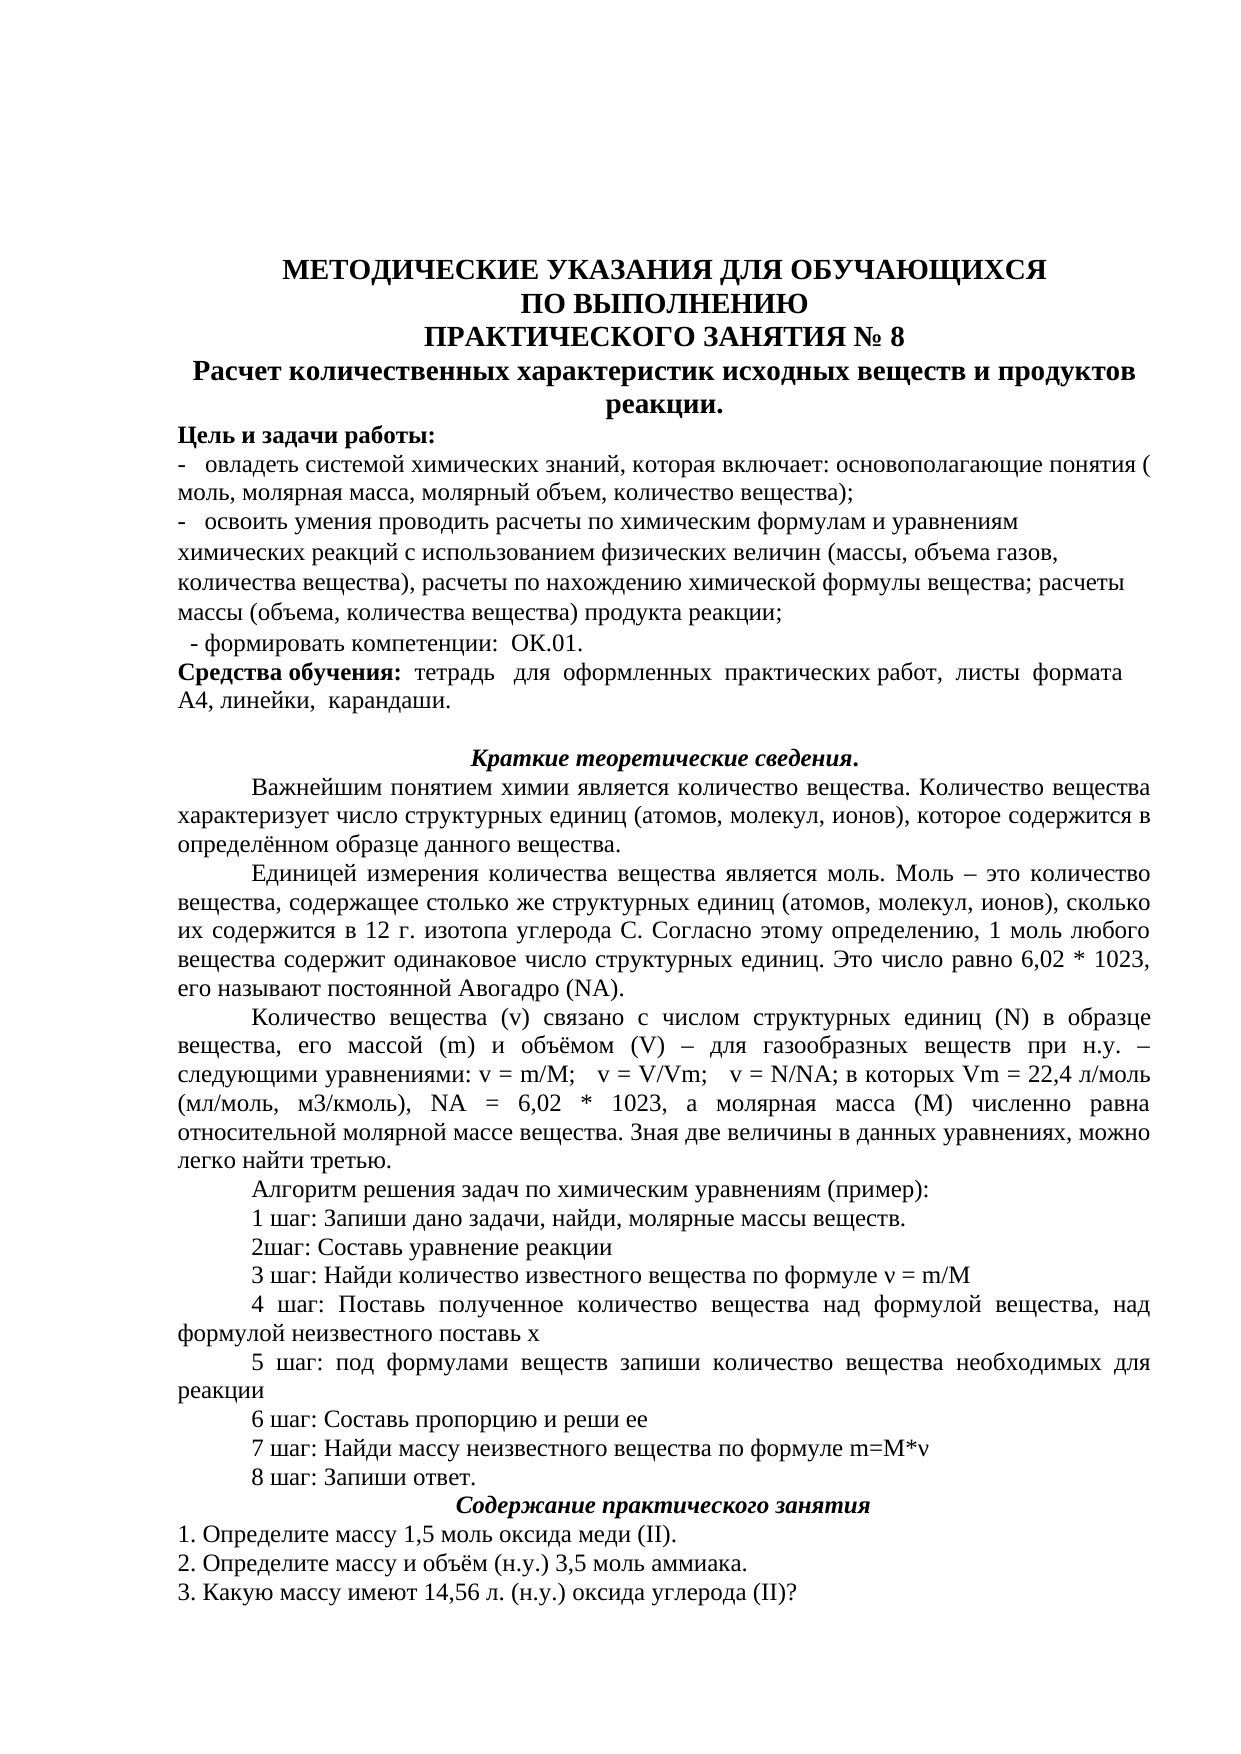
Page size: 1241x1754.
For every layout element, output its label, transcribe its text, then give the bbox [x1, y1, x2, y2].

text - формировать компетенции: ОК.01. [177, 628, 1152, 657]
text 5 шаг: под формулами веществ запиши количество вещества необходимых для реакции [177, 1347, 1152, 1404]
text МЕТОДИЧЕСКИЕ УКАЗАНИЯ ДЛЯ ОБУЧАЮЩИХСЯ [177, 252, 1152, 286]
text 8 шаг: Запиши ответ. [177, 1462, 1152, 1490]
text - овладеть системой химических знаний, которая включает: основополагающие понятия ( моль, молярная масса, молярный объем, количество вещества); [177, 449, 1152, 506]
text Средства обучения: тетрадь для оформленных практических работ, листы формата А4, линейки, карандаши. [177, 657, 1152, 714]
text 3. Какую массу имеют 14,56 л. (н.у.) оксида углерода (II)? [177, 1577, 1152, 1605]
text 7 шаг: Найди массу неизвестного вещества по формуле m=М*ν [177, 1433, 1152, 1462]
text 6 шаг: Составь пропорцию и реши ее [177, 1404, 1152, 1433]
text 2шаг: Составь уравнение реакции [177, 1232, 1152, 1260]
text ПО ВЫПОЛНЕНИЮ [177, 286, 1152, 319]
text 2. Определите массу и объём (н.у.) 3,5 моль аммиака. [177, 1548, 1152, 1577]
text 3 шаг: Найди количество известного вещества по формуле ν = m/М [177, 1260, 1152, 1289]
text 1. Определите массу 1,5 моль оксида меди (II). [177, 1519, 1152, 1548]
text Краткие теоретические сведения. [177, 743, 1152, 772]
text Единицей измерения количества вещества является моль. Моль – это количество вещества, содержащее столько же структурных единиц (атомов, молекул, ионов), сколько их содержится в 12 г. изотопа углерода С. Согласно этому определению, 1 моль любого вещества содержит одинаковое число структурных единиц. Это число равно 6,02 * 1023, его называют постоянной Авогадро (NA). [177, 858, 1152, 1002]
text Содержание практического занятия [177, 1490, 1152, 1519]
text Расчет количественных характеристик исходных веществ и продуктов реакции. [177, 353, 1152, 420]
text Алгоритм решения задач по химическим уравнениям (пример): [177, 1174, 1152, 1203]
text 4 шаг: Поставь полученное количество вещества над формулой вещества, над формулой неизвестного поставь х [177, 1289, 1152, 1347]
text Важнейшим понятием химии является количество вещества. Количество вещества характеризует число структурных единиц (атомов, молекул, ионов), которое содержится в определённом образце данного вещества. [177, 772, 1152, 858]
text - освоить умения проводить расчеты по химическим формулам и уравнениям химических реакций с использованием физических величин (массы, объема газов, количества вещества), расчеты по нахождению химической формулы вещества; расчеты массы (объема, количества вещества) продукта реакции; [177, 506, 1143, 626]
text ПРАКТИЧЕСКОГО ЗАНЯТИЯ № 8 [177, 319, 1152, 353]
text Количество вещества (v) связано с числом структурных единиц (N) в образце вещества, его массой (m) и объёмом (V) – для газообразных веществ при н.у. – следующими уравнениями: v = m/M; v = V/Vm; v = N/NA; в которых Vm = 22,4 л/моль (мл/моль, м3/кмоль), NA = 6,02 * 1023, а молярная масса (М) численно равна относительной молярной массе вещества. Зная две величины в данных уравнениях, можно легко найти третью. [177, 1002, 1152, 1174]
text Цель и задачи работы: [177, 420, 1152, 449]
text 1 шаг: Запиши дано задачи, найди, молярные массы веществ. [177, 1203, 1152, 1232]
